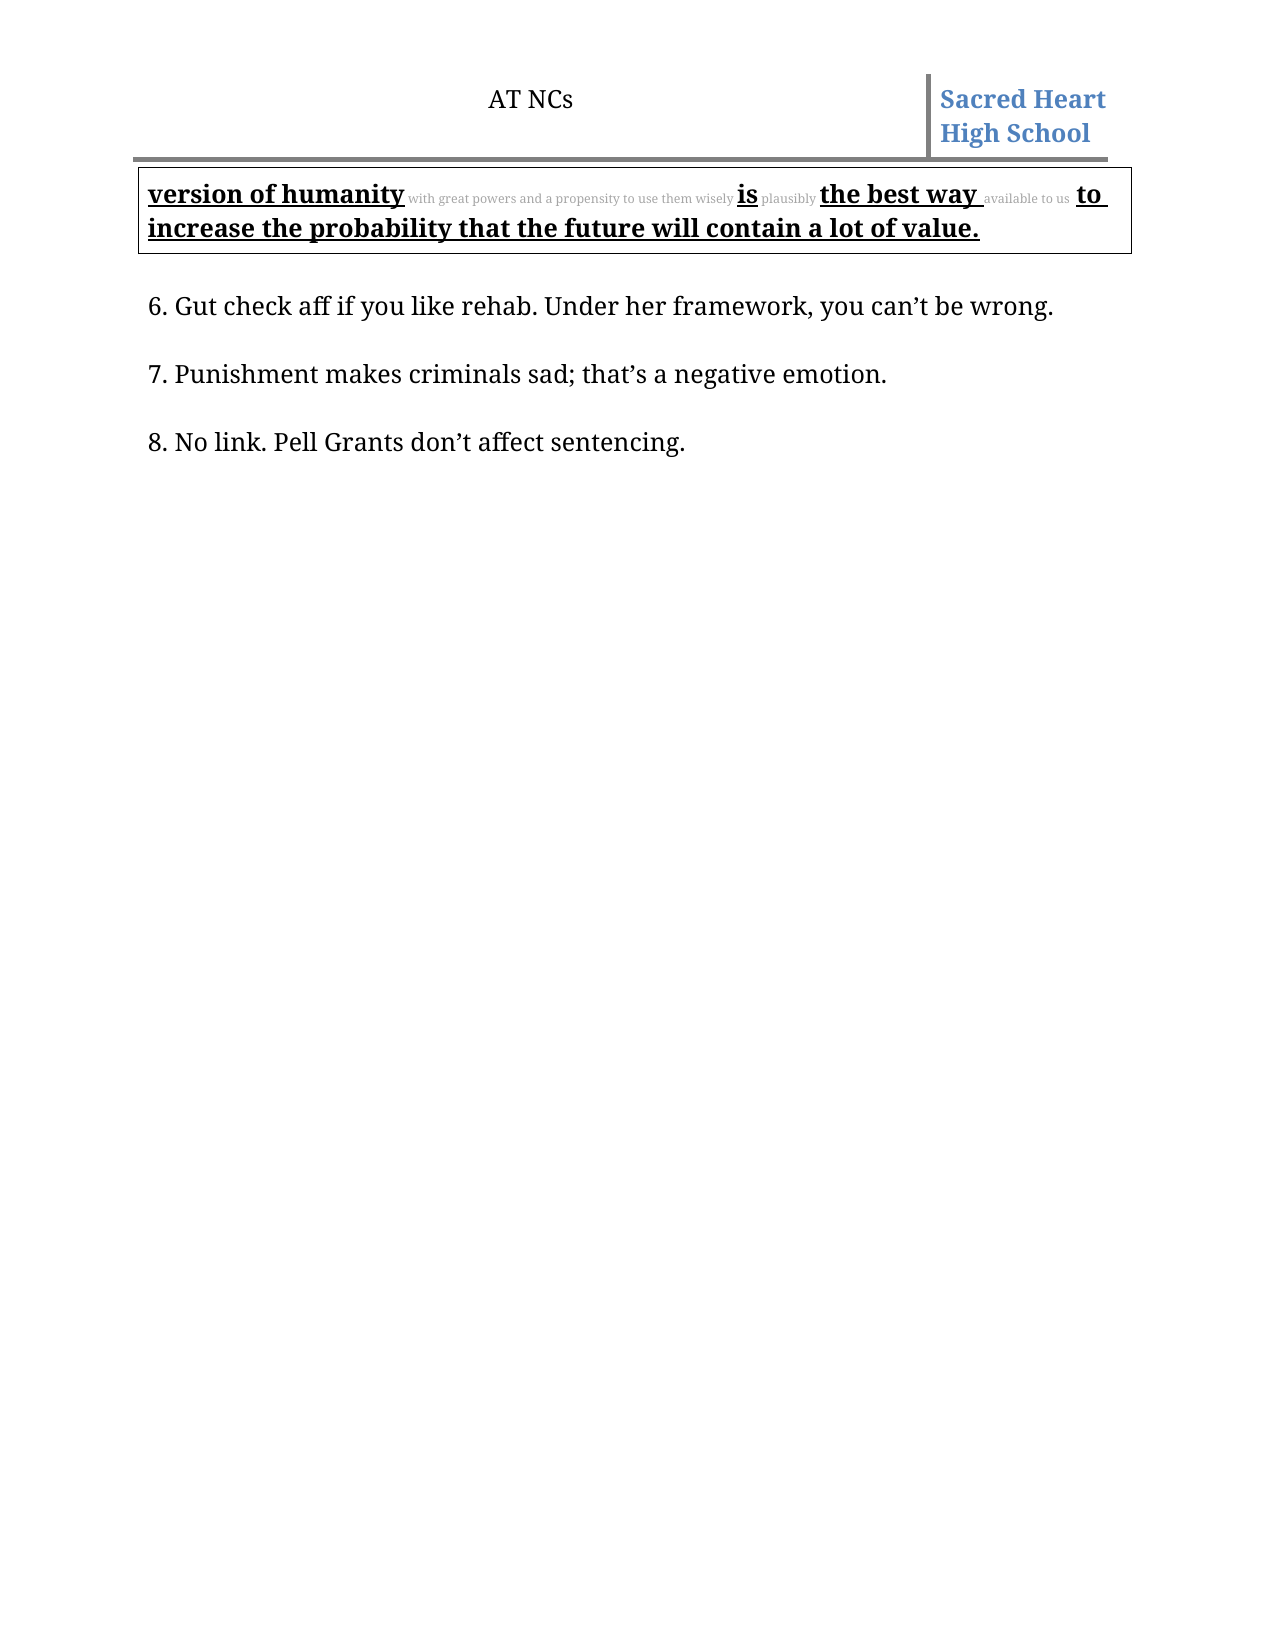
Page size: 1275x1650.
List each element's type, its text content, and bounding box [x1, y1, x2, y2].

text 6. Gut check aff if you like rehab. Under her framework, you can’t be wrong. [148, 288, 1122, 322]
text 8. No link. Pell Grants don’t affect sentencing. [148, 424, 1122, 458]
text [139, 168, 1131, 253]
text 7. Punishment makes criminals sad; that’s a negative emotion. [148, 356, 1122, 390]
